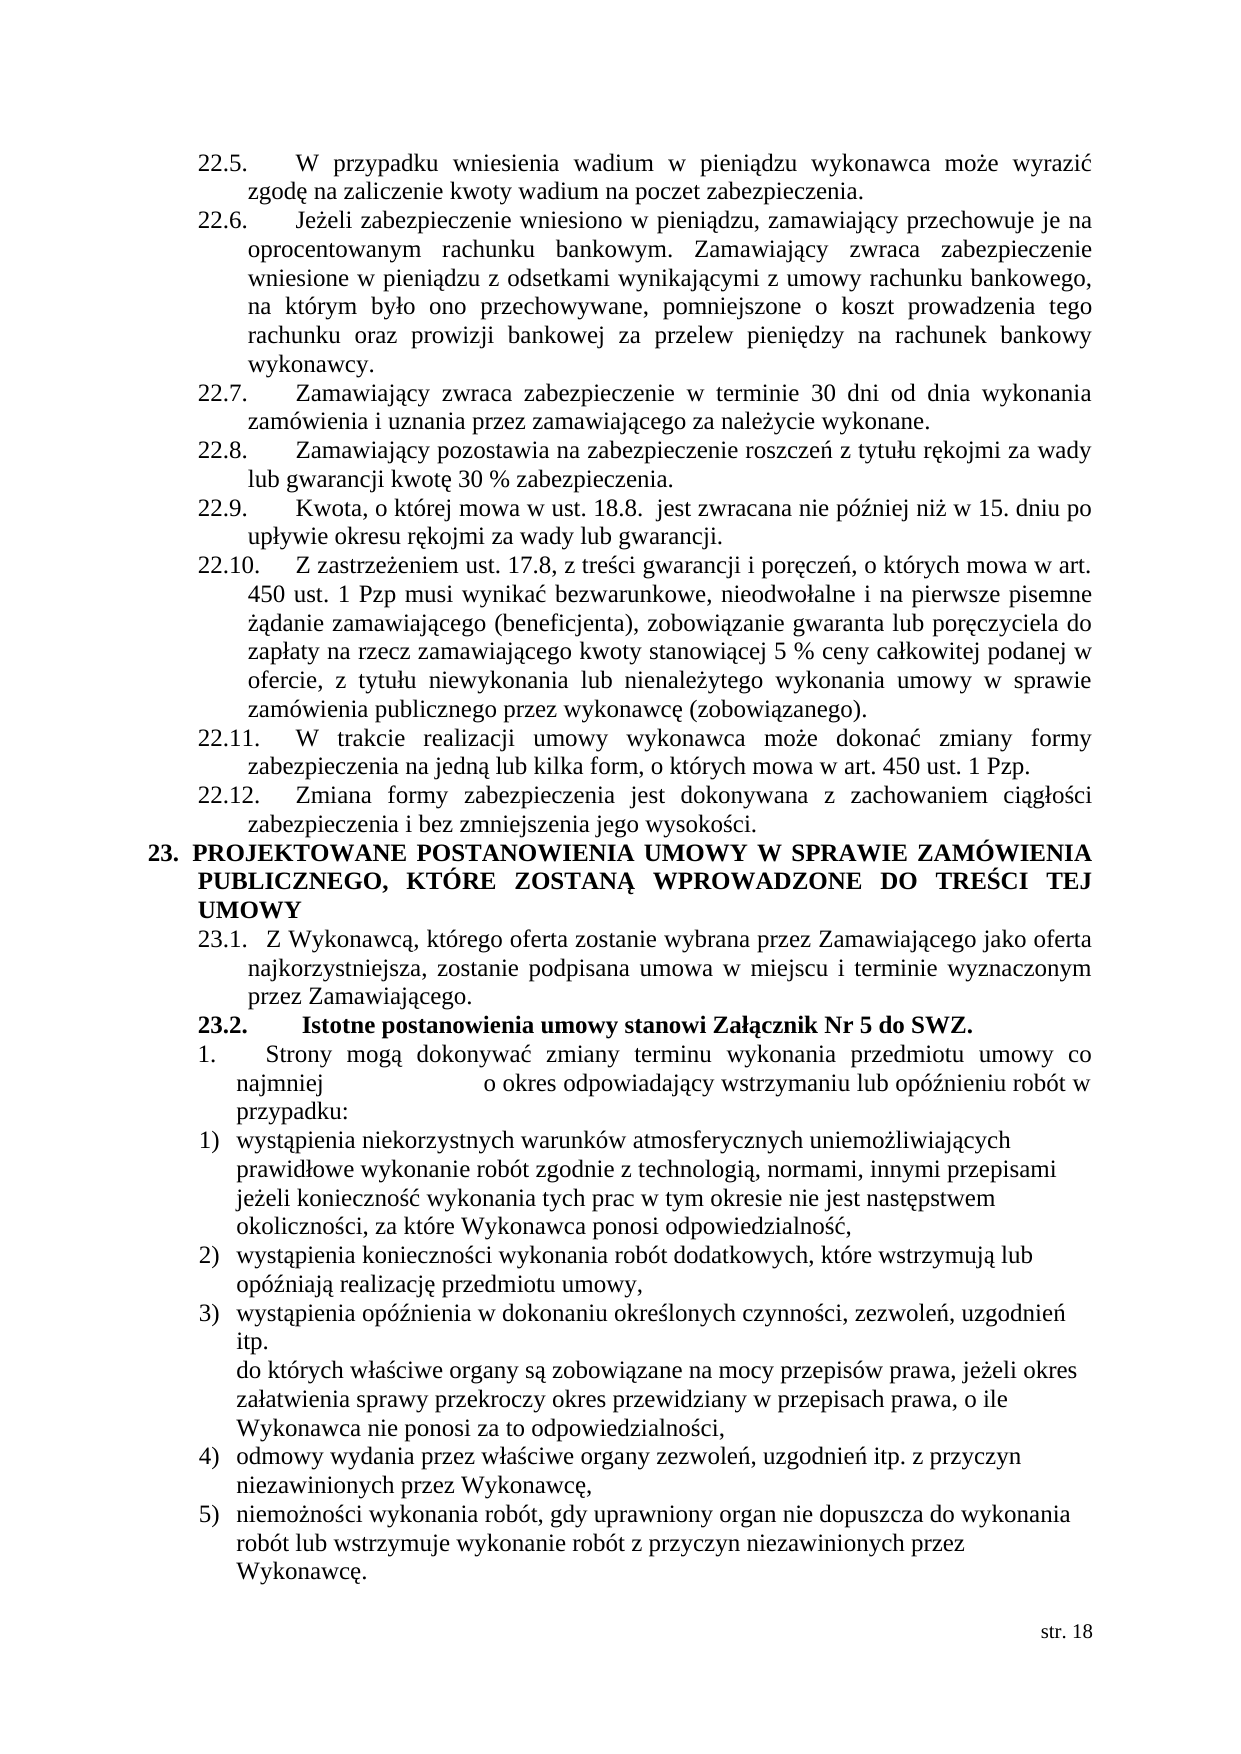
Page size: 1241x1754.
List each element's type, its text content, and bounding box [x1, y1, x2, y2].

list Kwota, o której mowa w ust. 18.8. jest zwracana nie później niż w 15. dniu po upływie okresu rękojmi za wady lub gwarancji. [198, 493, 1093, 550]
list Z Wykonawcą, którego oferta zostanie wybrana przez Zamawiającego jako oferta najkorzystniejsza, zostanie podpisana umowa w miejscu i terminie wyznaczonym przez Zamawiającego. [198, 924, 1093, 1010]
list W trakcie realizacji umowy wykonawca może dokonać zmiany formy zabezpieczenia na jedną lub kilka form, o których mowa w art. 450 ust. 1 Pzp. [198, 723, 1093, 780]
list Istotne postanowienia umowy stanowi Załącznik Nr 5 do SWZ. [198, 1010, 1093, 1039]
list wystąpienia konieczności wykonania robót dodatkowych, które wstrzymują lub opóźniają realizację przedmiotu umowy, [199, 1240, 1093, 1298]
list PROJEKTOWANE POSTANOWIENIA UMOWY W SPRAWIE ZAMÓWIENIA PUBLICZNEGO, KTÓRE ZOSTANĄ WPROWADZONE DO TREŚCI TEJ UMOWY [148, 838, 1093, 924]
list W przypadku wniesienia wadium w pieniądzu wykonawca może wyrazić zgodę na zaliczenie kwoty wadium na poczet zabezpieczenia. [198, 148, 1093, 205]
list Zamawiający zwraca zabezpieczenie w terminie 30 dni od dnia wykonania zamówienia i uznania przez zamawiającego za należycie wykonane. [198, 378, 1093, 435]
list wystąpienia opóźnienia w dokonaniu określonych czynności, zezwoleń, uzgodnień itp. do których właściwe organy są zobowiązane na mocy przepisów prawa, jeżeli okres załatwienia sprawy przekroczy okres przewidziany w przepisach prawa, o ile Wykonawca nie ponosi za to odpowiedzialności, [199, 1298, 1093, 1441]
list Zmiana formy zabezpieczenia jest dokonywana z zachowaniem ciągłości zabezpieczenia i bez zmniejszenia jego wysokości. [198, 780, 1093, 838]
list niemożności wykonania robót, gdy uprawniony organ nie dopuszcza do wykonania robót lub wstrzymuje wykonanie robót z przyczyn niezawinionych przez Wykonawcę. [199, 1499, 1093, 1585]
list Strony mogą dokonywać zmiany terminu wykonania przedmiotu umowy co najmniej o okres odpowiadający wstrzymaniu lub opóźnieniu robót w przypadku: [207, 1039, 1093, 1125]
list Jeżeli zabezpieczenie wniesiono w pieniądzu, zamawiający przechowuje je na oprocentowanym rachunku bankowym. Zamawiający zwraca zabezpieczenie wniesione w pieniądzu z odsetkami wynikającymi z umowy rachunku bankowego, na którym było ono przechowywane, pomniejszone o koszt prowadzenia tego rachunku oraz prowizji bankowej za przelew pieniędzy na rachunek bankowy wykonawcy. [198, 205, 1093, 378]
list Z zastrzeżeniem ust. 17.8, z treści gwarancji i poręczeń, o których mowa w art. 450 ust. 1 Pzp musi wynikać bezwarunkowe, nieodwołalne i na pierwsze pisemne żądanie zamawiającego (beneficjenta), zobowiązanie gwaranta lub poręczyciela do zapłaty na rzecz zamawiającego kwoty stanowiącej 5 % ceny całkowitej podanej w ofercie, z tytułu niewykonania lub nienależytego wykonania umowy w sprawie zamówienia publicznego przez wykonawcę (zobowiązanego). [198, 550, 1093, 723]
list odmowy wydania przez właściwe organy zezwoleń, uzgodnień itp. z przyczyn niezawinionych przez Wykonawcę, [199, 1441, 1093, 1499]
list wystąpienia niekorzystnych warunków atmosferycznych uniemożliwiających prawidłowe wykonanie robót zgodnie z technologią, normami, innymi przepisami jeżeli konieczność wykonania tych prac w tym okresie nie jest następstwem okoliczności, za które Wykonawca ponosi odpowiedzialność, [199, 1125, 1093, 1240]
list Zamawiający pozostawia na zabezpieczenie roszczeń z tytułu rękojmi za wady lub gwarancji kwotę 30 % zabezpieczenia. [198, 435, 1093, 493]
